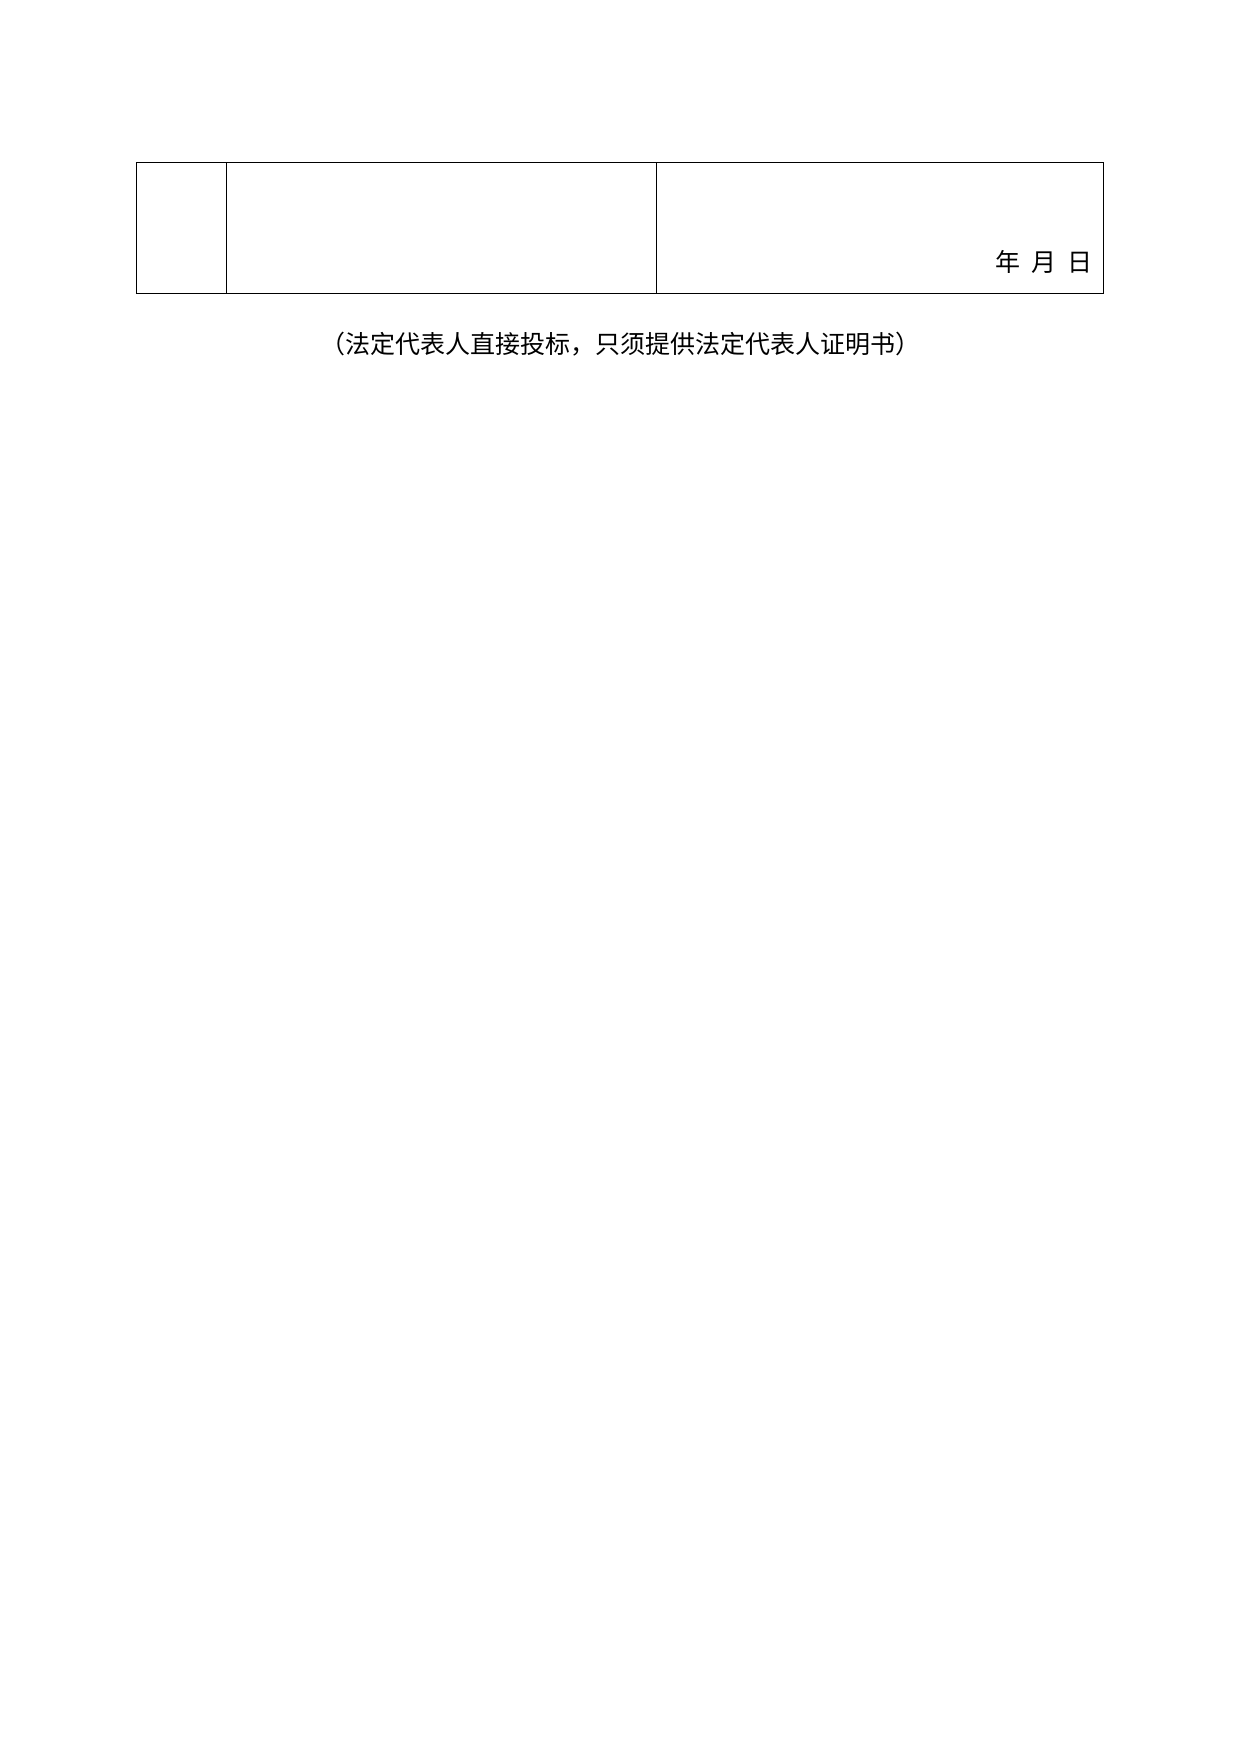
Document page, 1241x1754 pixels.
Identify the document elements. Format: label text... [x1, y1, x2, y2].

text （法定代表人直接投标，只须提供法定代表人证明书） [187, 310, 1053, 375]
table_cell （公章） 年 月 日 [657, 163, 1103, 293]
